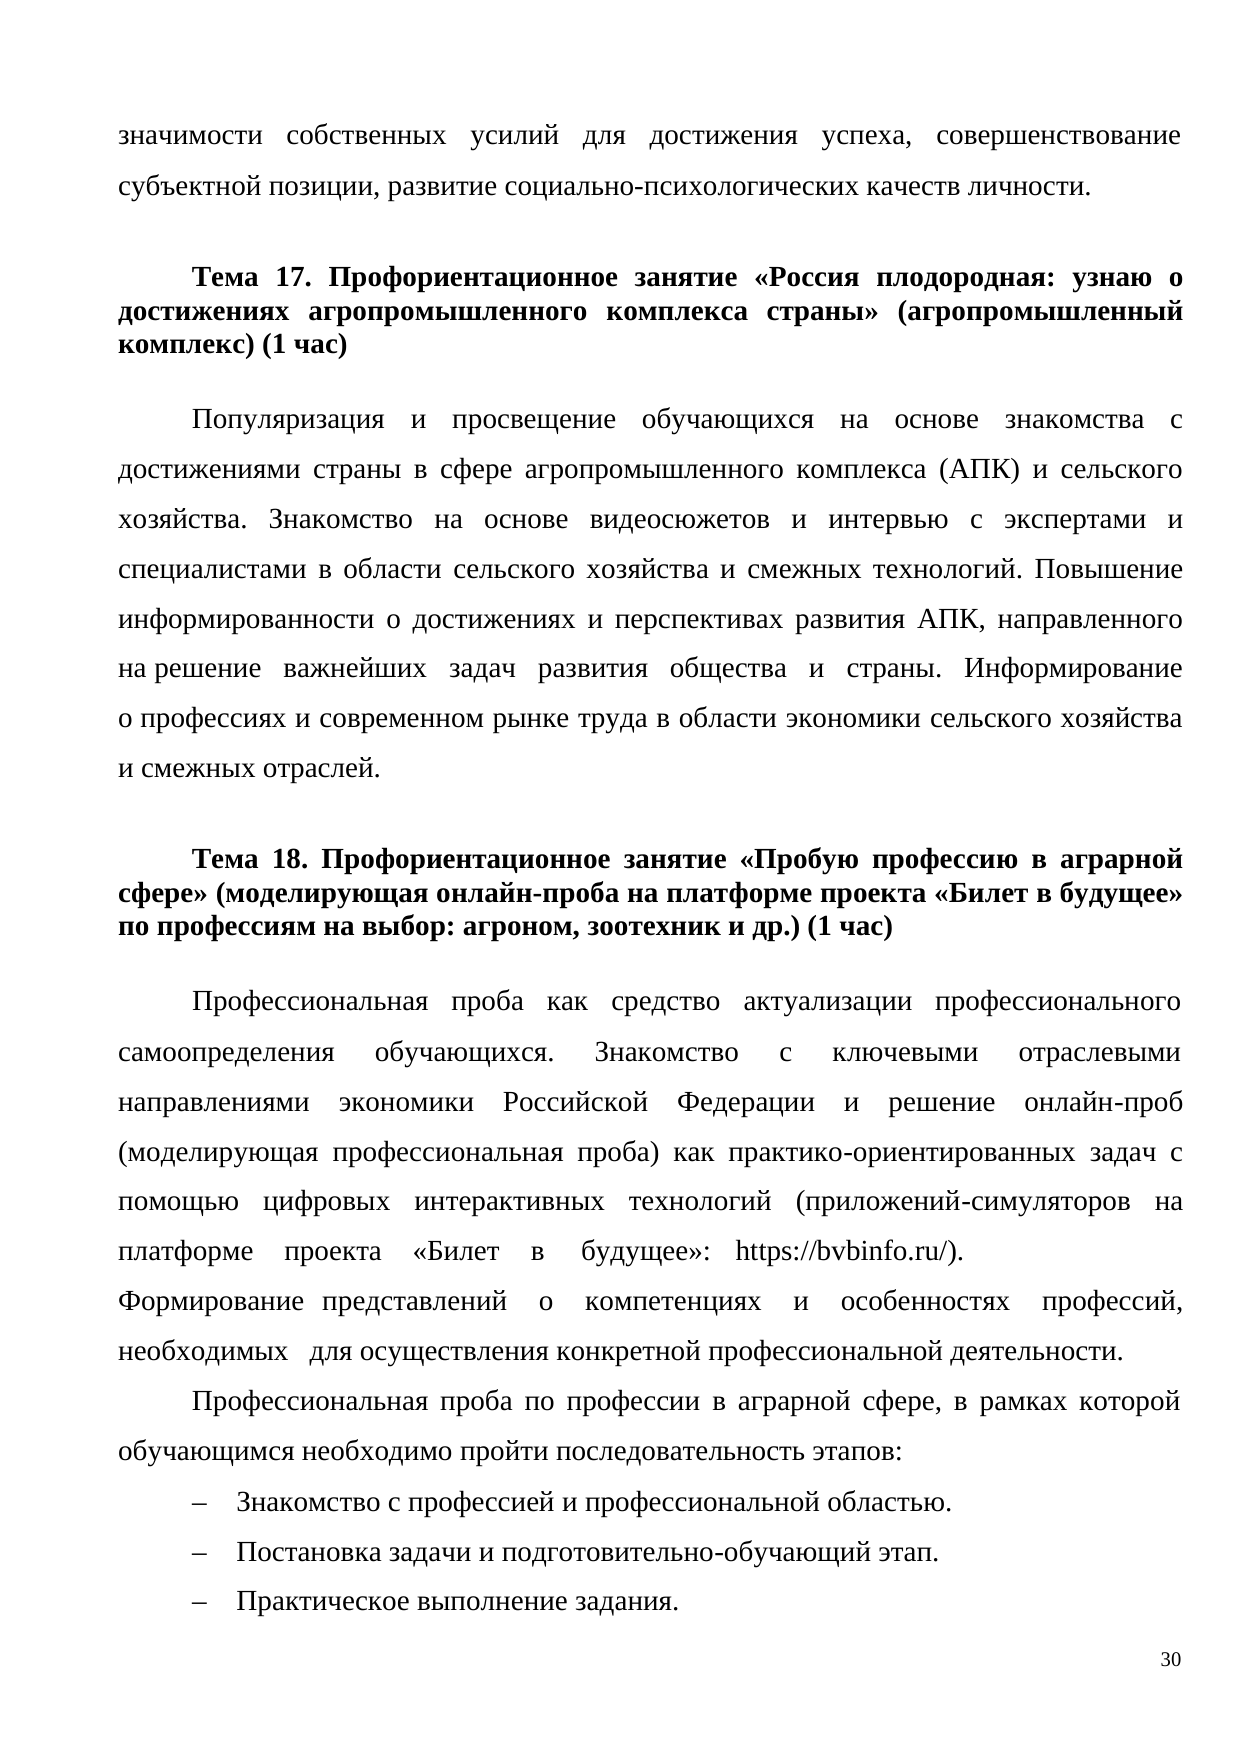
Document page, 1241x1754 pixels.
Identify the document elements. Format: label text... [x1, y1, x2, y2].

text Популяризация и просвещение обучающихся на основе знакомства с достижениями страны в сфере агропромышленного комплекса (АПК) и сельского хозяйства. Знакомство на основе видеосюжетов и интервью с экспертами и специалистами в области сельского хозяйства и смежных технологий. Повышение информированности о достижениях и перспективах развития АПК, направленного на решение важнейших задач развития общества и страны. Информирование о профессиях и современном рынке труда в области экономики сельского хозяйства и смежных отраслей. [118, 401, 1183, 784]
text Профессиональная проба по профессии в аграрной сфере, в рамках которой обучающимся необходимо пройти последовательность этапов: [118, 1383, 1187, 1467]
text самоопределения обучающихся. Знакомство с ключевыми отраслевыми направлениями экономики Российской Федерации и решение онлайн-проб (моделирующая профессиональная проба) как практико-ориентированных задач с помощью цифровых интерактивных технологий (приложений-симуляторов на платформе проекта «Билет в будущее»: https://bvbinfo.ru/). Формирование представлений о компетенциях и особенностях профессий, необходимых для осуществления конкретной профессиональной деятельности. [118, 1034, 1183, 1367]
text 30 [1160, 1647, 1183, 1671]
text Профессиональная проба как средство актуализации профессионального [192, 983, 1183, 1017]
text значимости собственных усилий для достижения успеха, совершенствование [118, 117, 1183, 151]
text Тема 17. Профориентационное занятие «Россия плодородная: узнаю о достижениях агропромышленного комплекса страны» (агропромышленный комплекс) (1 час) [118, 260, 1183, 359]
text ‒ Знакомство с профессией и профессиональной областью. ‒ Постановка задачи и подготовительно-обучающий этап. ‒ Практическое выполнение задания. [192, 1484, 959, 1617]
text субъектной позиции, развитие социально-психологических качеств личности. [118, 168, 1183, 201]
text Тема 18. Профориентационное занятие «Пробую профессию в аграрной сфере» (моделирующая онлайн-проба на платформе проекта «Билет в будущее» по профессиям на выбор: агроном, зоотехник и др.) (1 час) [118, 842, 1183, 942]
